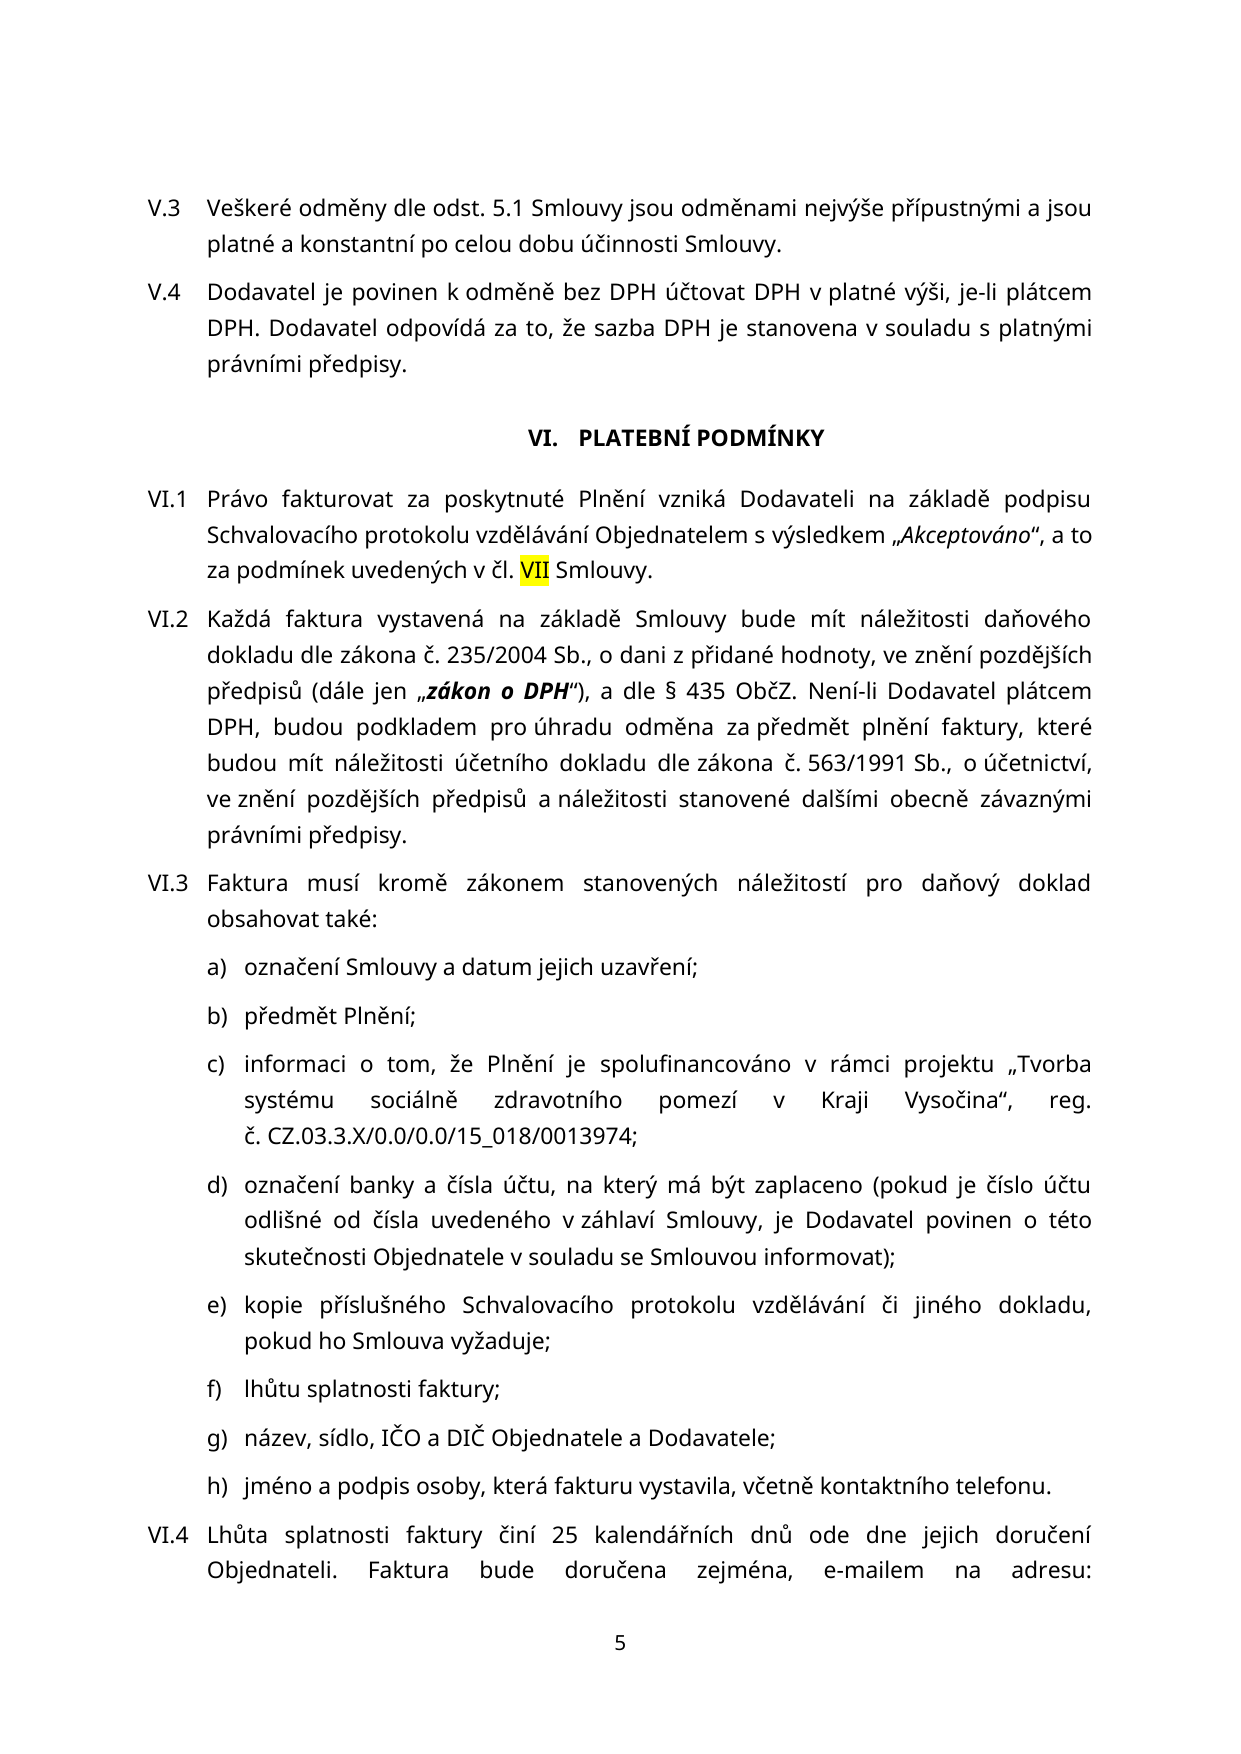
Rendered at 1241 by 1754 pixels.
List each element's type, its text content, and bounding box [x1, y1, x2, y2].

list Každá faktura vystavená na základě Smlouvy bude mít náležitosti daňového dokladu dle zákona č. 235/2004 Sb., o dani z přidané hodnoty, ve znění pozdějších předpisů (dále jen „zákon o DPH“), a dle § 435 ObčZ. Není-li Dodavatel plátcem DPH, budou podkladem pro úhradu odměna za předmět plnění faktury, které budou mít náležitosti účetního dokladu dle zákona č. 563/1991 Sb., o účetnictví, ve znění pozdějších předpisů a náležitosti stanovené dalšími obecně závaznými právními předpisy. [148, 603, 1093, 850]
list Dodavatel je povinen k odměně bez DPH účtovat DPH v platné výši, je-li plátcem DPH. Dodavatel odpovídá za to, že sazba DPH je stanovena v souladu s platnými právními předpisy. [148, 276, 1093, 379]
list název, sídlo, IČO a DIČ Objednatele a Dodavatele; [207, 1422, 1093, 1453]
subtitle PLATEBNÍ PODMÍNKY [260, 422, 1093, 453]
list označení Smlouvy a datum jejich uzavření; [207, 951, 1093, 983]
list Faktura musí kromě zákonem stanovených náležitostí pro daňový doklad obsahovat také: [148, 867, 1093, 934]
list Právo fakturovat za poskytnuté Plnění vzniká Dodavateli na základě podpisu Schvalovacího protokolu vzdělávání Objednatelem s výsledkem „Akceptováno“, a to za podmínek uvedených v čl. VIII Smlouvy. [148, 483, 1093, 586]
list kopie příslušného Schvalovacího protokolu vzdělávání či jiného dokladu, pokud ho Smlouva vyžaduje; [207, 1289, 1093, 1356]
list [148, 1518, 1093, 1586]
list předmět Plnění; [207, 1000, 1093, 1031]
list informaci o tom, že Plnění je spolufinancováno v rámci projektu „Tvorba systému sociálně zdravotního pomezí v Kraji Vysočina“, reg. č. CZ.03.3.X/0.0/0.0/15_018/0013974; [207, 1048, 1093, 1151]
list lhůtu splatnosti faktury; [207, 1373, 1093, 1404]
list jméno a podpis osoby, která fakturu vystavila, včetně kontaktního telefonu. [207, 1470, 1093, 1501]
list Veškeré odměny dle odst. 5.1 Smlouvy jsou odměnami nejvýše přípustnými a jsou platné a konstantní po celou dobu účinnosti Smlouvy. [148, 192, 1093, 259]
list označení banky a čísla účtu, na který má být zaplaceno (pokud je číslo účtu odlišné od čísla uvedeného v záhlaví Smlouvy, je Dodavatel povinen o této skutečnosti Objednatele v souladu se Smlouvou informovat); [207, 1168, 1093, 1272]
